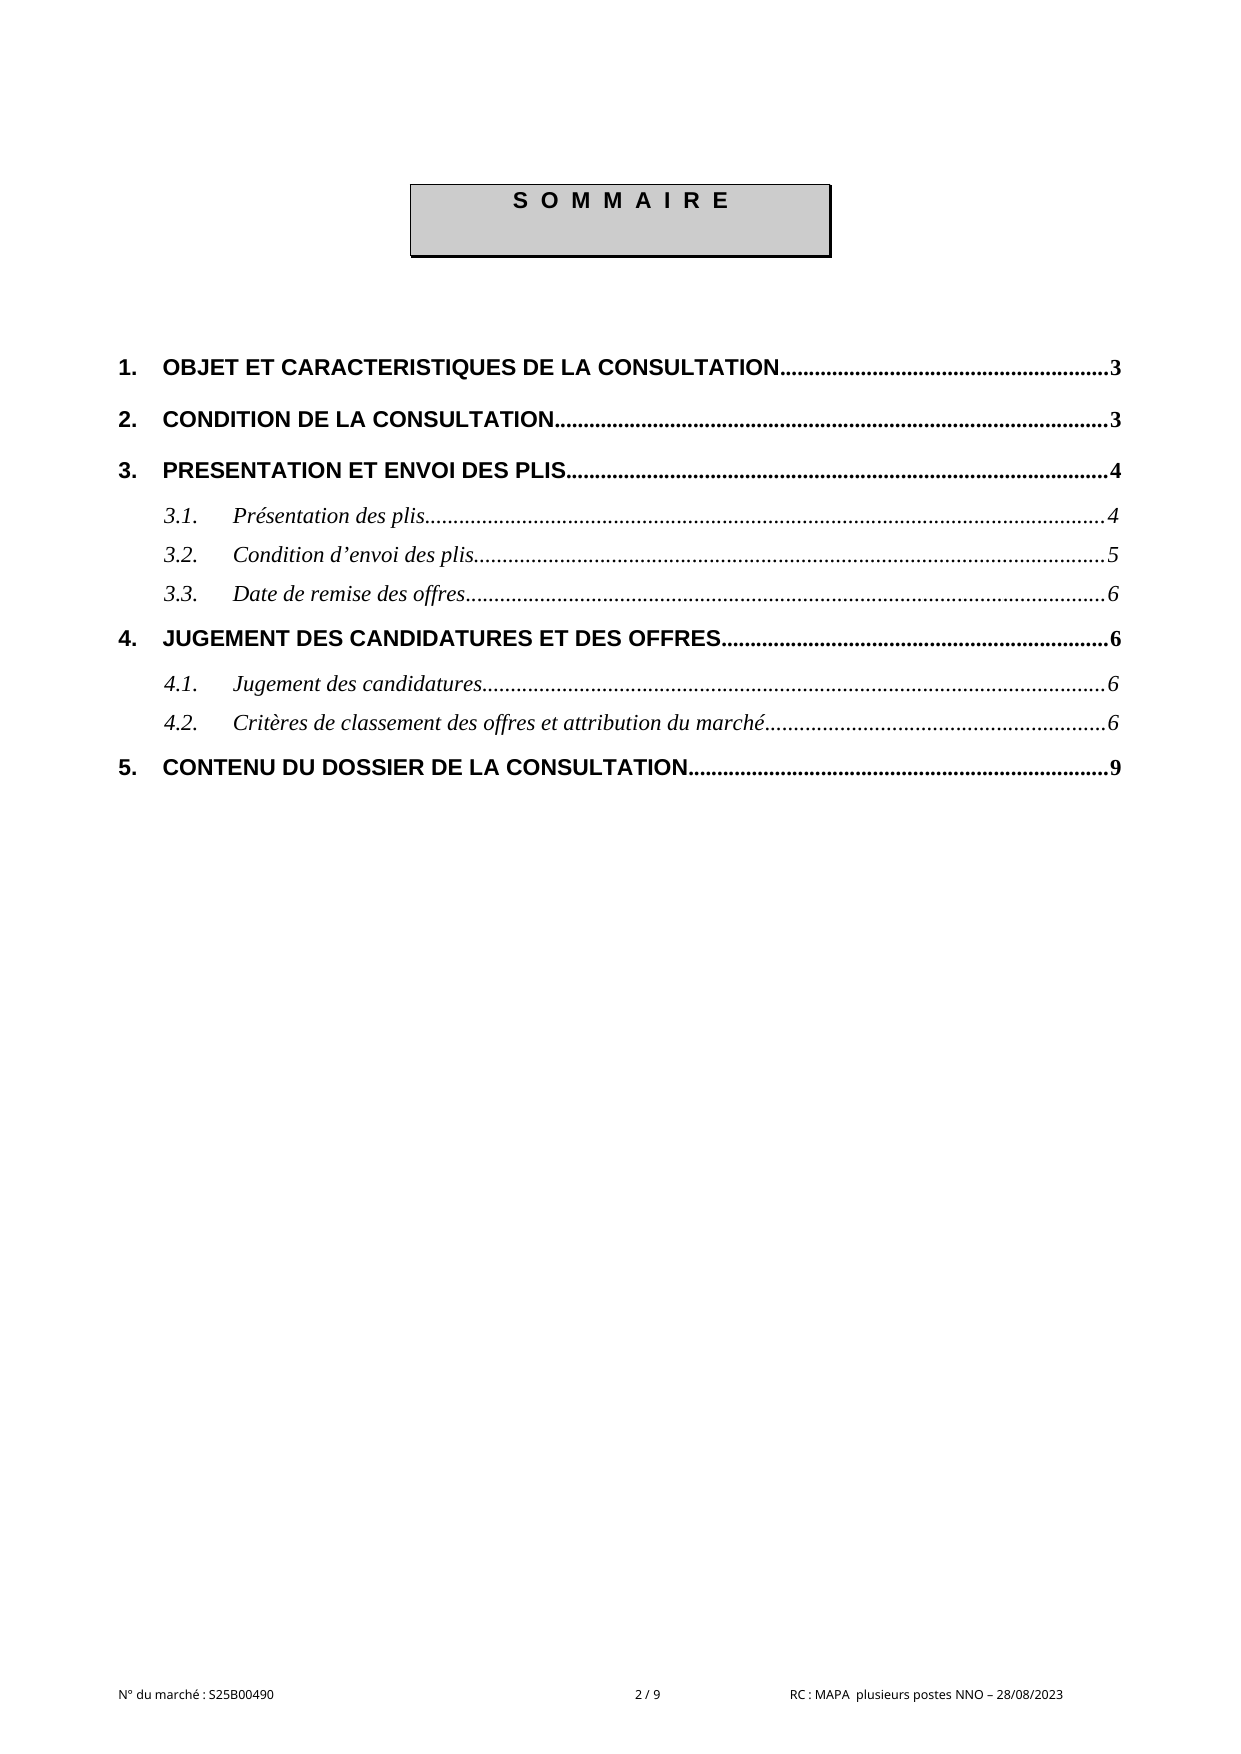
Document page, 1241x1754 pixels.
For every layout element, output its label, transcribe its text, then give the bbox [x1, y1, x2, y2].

text 4.2. Critères de classement des offres et attribution du marché 6 [164, 709, 1122, 736]
text 3. presentation et envoi des PLIS 4 [118, 457, 1122, 483]
text S O M M A I R E [411, 185, 829, 214]
text 2. condition de la consultation 3 [118, 406, 1122, 432]
text 1. oBJET ET CARACTERISTIQUES DE LA CONSULTATION 3 [118, 354, 1122, 381]
text 3.3. Date de remise des offres 6 [164, 580, 1122, 606]
text 4.1. Jugement des candidatures 6 [164, 670, 1122, 697]
text 3.2. Condition d’envoi des plis 5 [164, 541, 1122, 567]
text 5. contenu du dossier de la consultation 9 [118, 754, 1122, 781]
text 3.1. Présentation des plis 4 [164, 502, 1122, 529]
text 4. jugement des CANDIDATURES ET DES OFFRES 6 [118, 625, 1122, 652]
